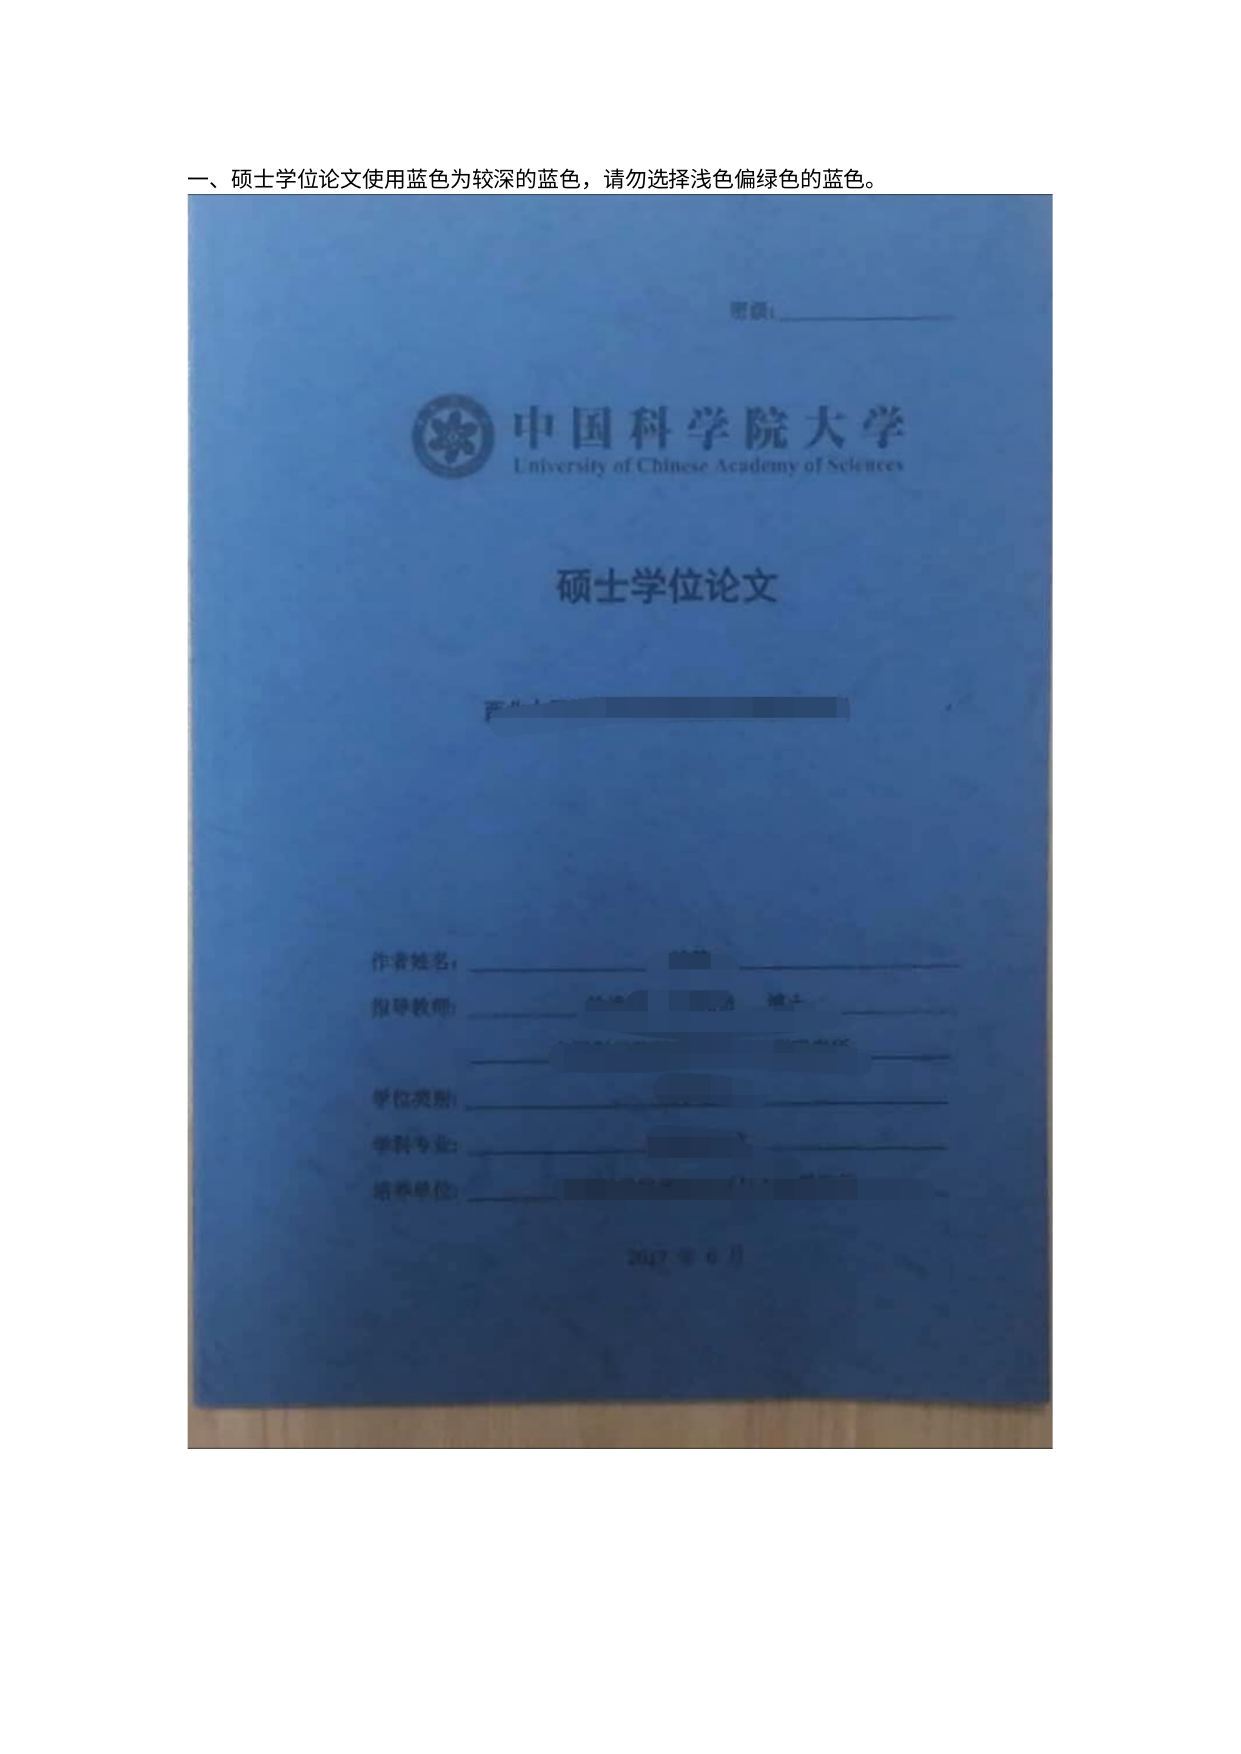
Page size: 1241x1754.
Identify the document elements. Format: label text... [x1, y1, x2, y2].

picture [187, 194, 1053, 1449]
text 一、硕士学位论文使用蓝色为较深的蓝色，请勿选择浅色偏绿色的蓝色。 [187, 162, 1053, 194]
